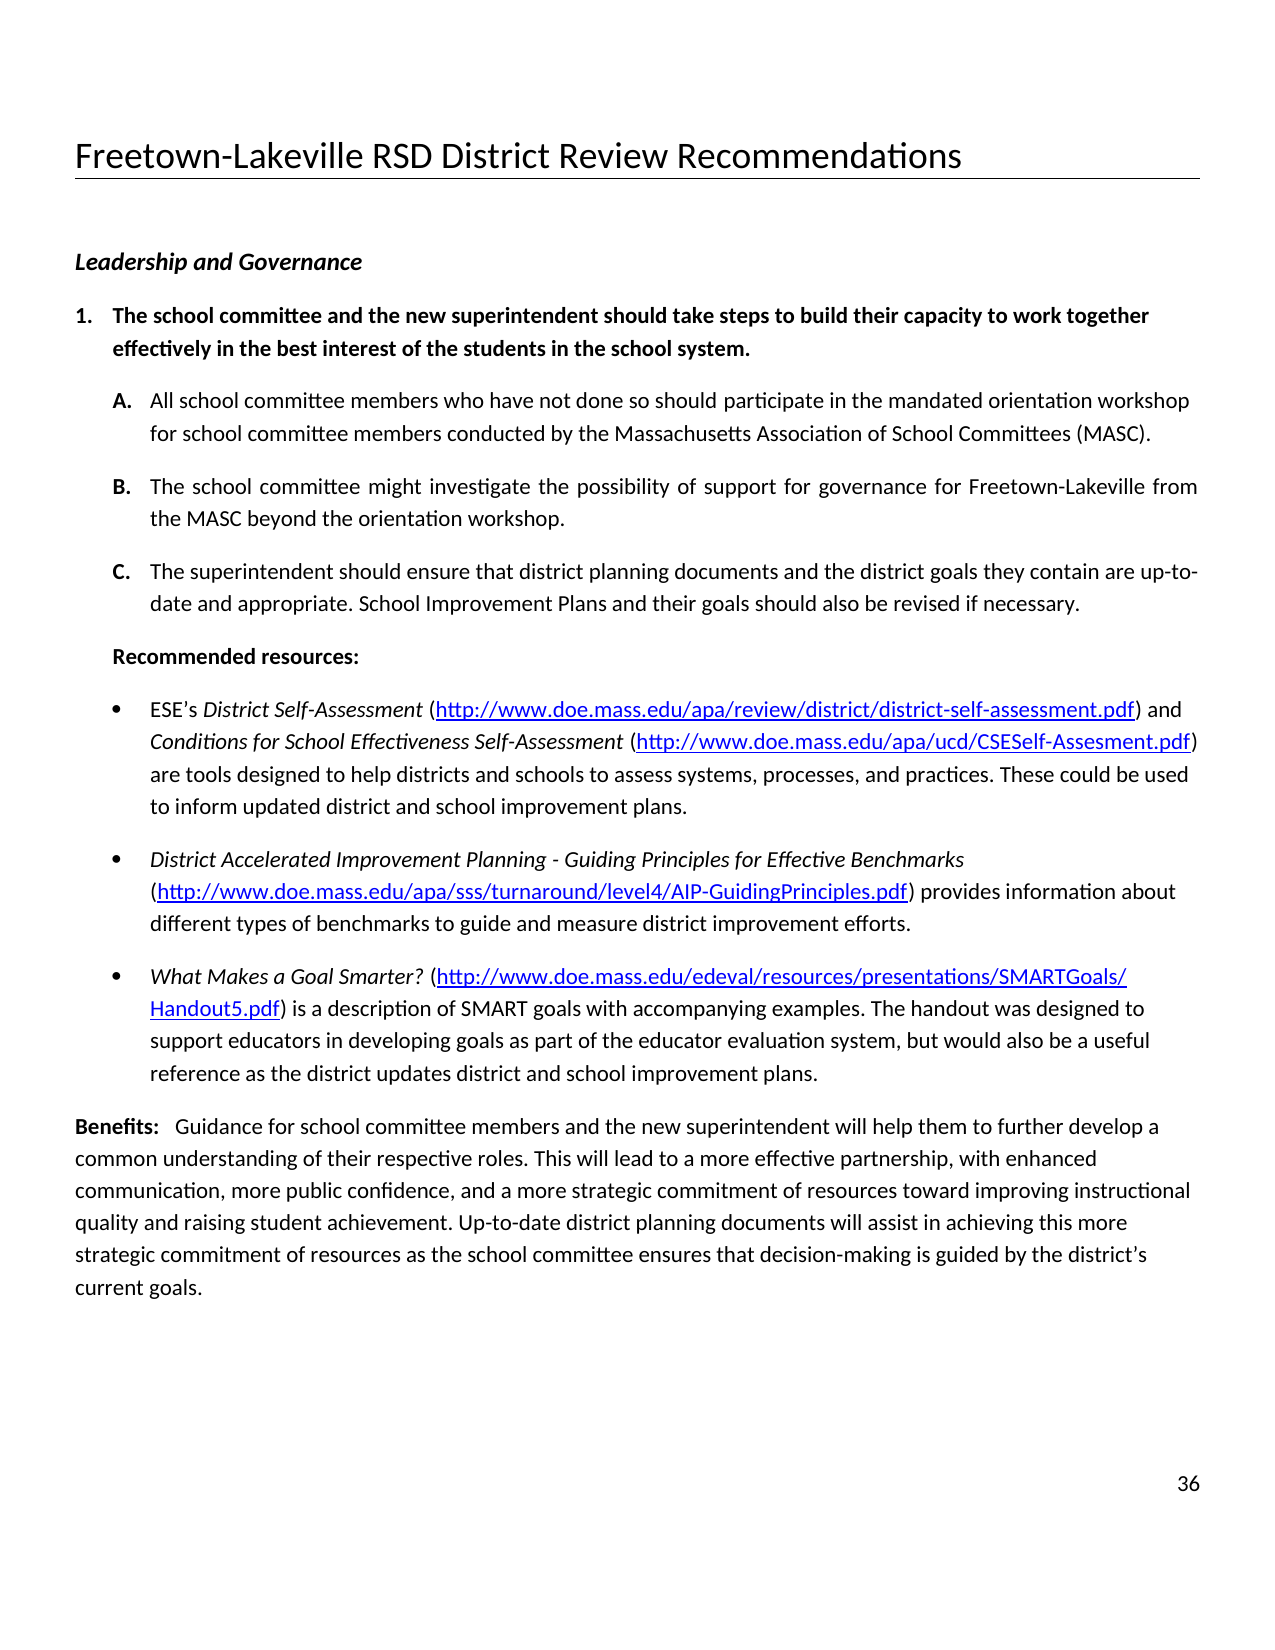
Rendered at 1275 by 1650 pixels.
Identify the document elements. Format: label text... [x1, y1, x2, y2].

list What Makes a Goal Smarter? (http://www.doe.mass.edu/edeval/resources/presentations/SMARTGoals/Handout5.pdf) is a description of SMART goals with accompanying examples. The handout was designed to support educators in developing goals as part of the educator evaluation system, but would also be a useful reference as the district updates district and school improvement plans. [112, 962, 1200, 1087]
text Benefits: Guidance for school committee members and the new superintendent will help them to further develop a common understanding of their respective roles. This will lead to a more effective partnership, with enhanced communication, more public confidence, and a more strategic commitment of resources toward improving instructional quality and raising student achievement. Up-to-date district planning documents will assist in achieving this more strategic commitment of resources as the school committee ensures that decision-making is guided by the district’s current goals. [75, 1112, 1200, 1301]
list ESE’s District Self-Assessment (http://www.doe.mass.edu/apa/review/district/district-self-assessment.pdf) and Conditions for School Effectiveness Self-Assessment (http://www.doe.mass.edu/apa/ucd/CSESelf-Assesment.pdf) are tools designed to help districts and schools to assess systems, processes, and practices. These could be used to inform updated district and school improvement plans. [112, 695, 1200, 820]
list The school committee and the new superintendent should take steps to build their capacity to work together effectively in the best interest of the students in the school system. [75, 301, 1200, 362]
text C. The superintendent should ensure that district planning documents and the district goals they contain are up-to-date and appropriate. School Improvement Plans and their goals should also be revised if necessary. [75, 557, 1200, 617]
text Freetown-Lakeville RSD District Review Recommendations [75, 132, 1200, 178]
list District Accelerated Improvement Planning - Guiding Principles for Effective Benchmarks (http://www.doe.mass.edu/apa/sss/turnaround/level4/AIP-GuidingPrinciples.pdf) provides information about different types of benchmarks to guide and measure district improvement efforts. [112, 845, 1200, 937]
text Recommended resources: [75, 642, 1200, 670]
text Leadership and Governance [75, 246, 1200, 276]
text A. All school committee members who have not done so should participate in the mandated orientation workshop for school committee members conducted by the Massachusetts Association of School Committees (MASC). [75, 387, 1200, 447]
text B. The school committee might investigate the possibility of support for governance for Freetown-Lakeville from the MASC beyond the orientation workshop. [75, 472, 1200, 532]
